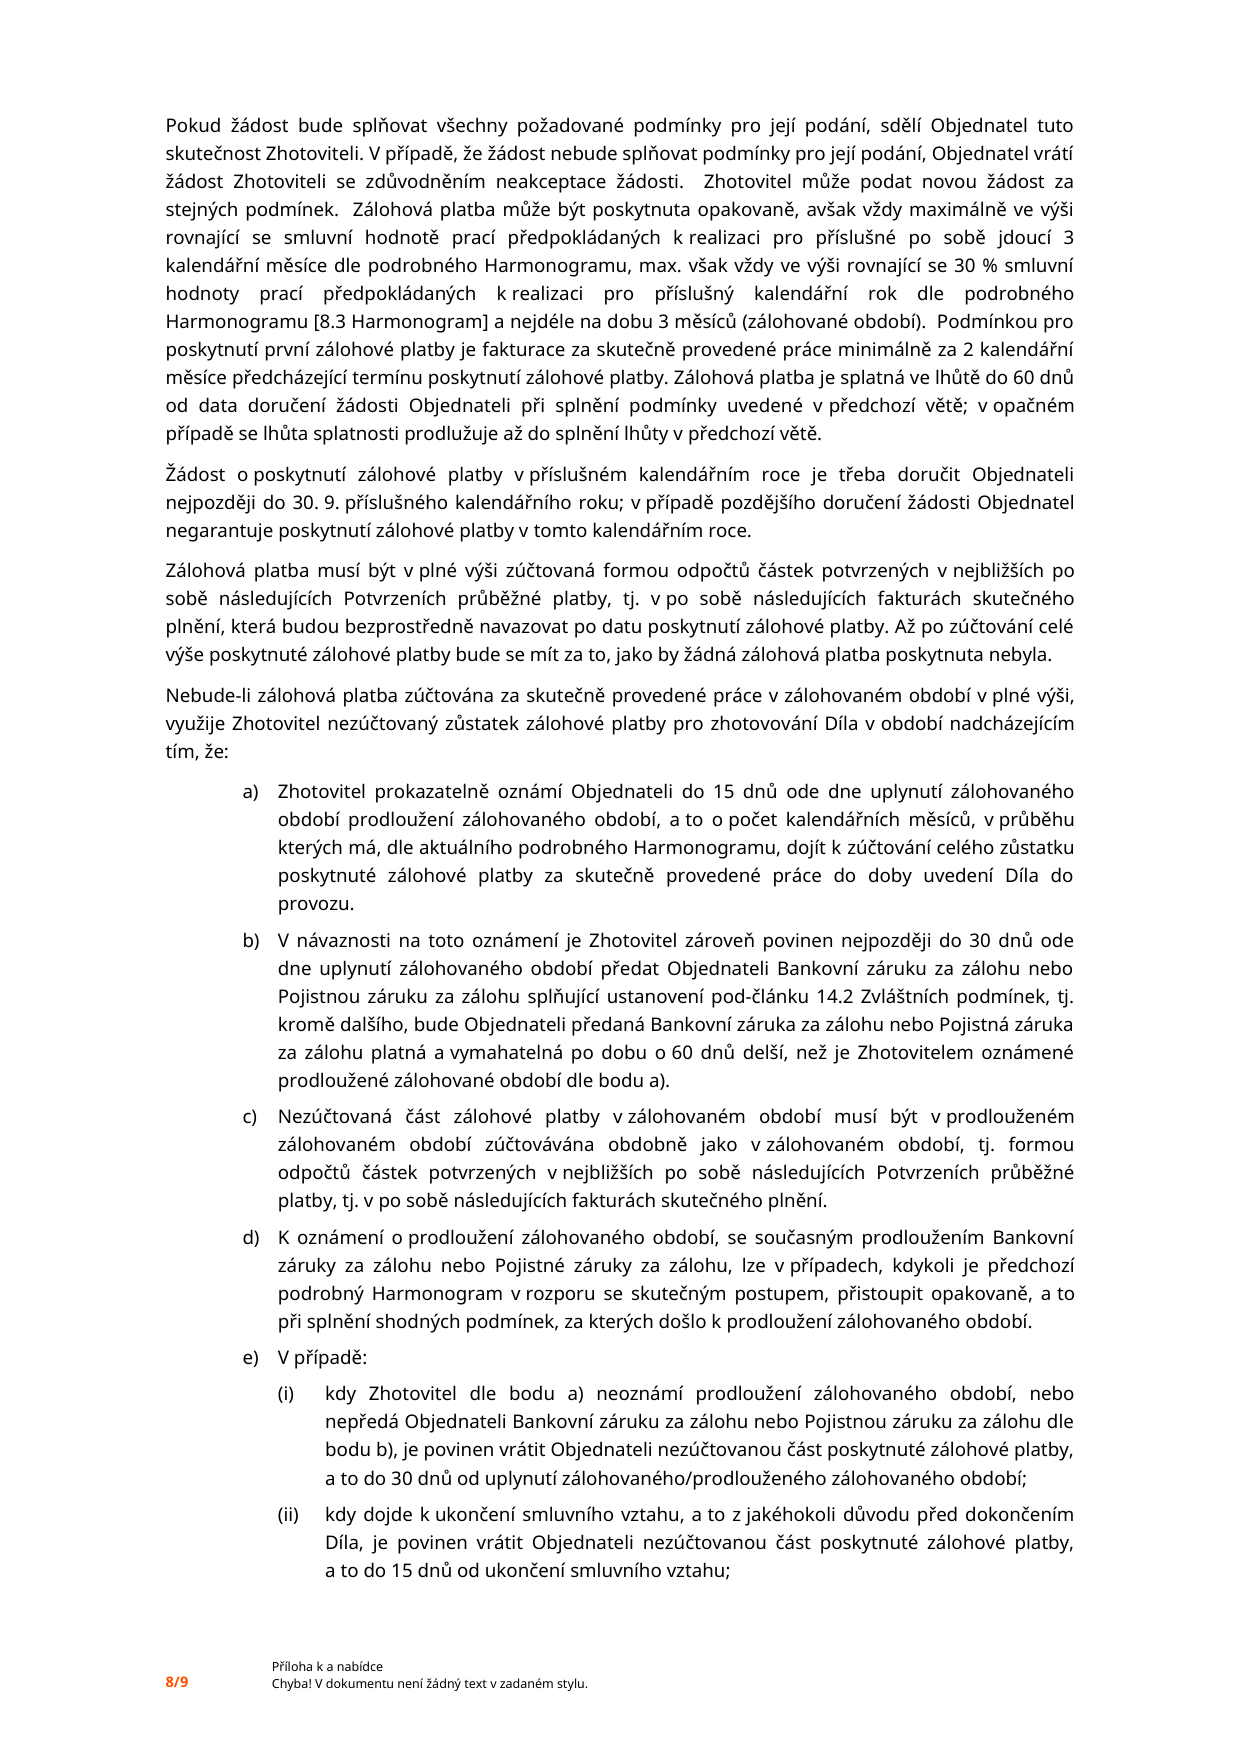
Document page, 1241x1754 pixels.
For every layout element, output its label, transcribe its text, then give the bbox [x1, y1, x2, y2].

text Pokud žádost bude splňovat všechny požadované podmínky pro její podání, sdělí Objednatel tuto skutečnost Zhotoviteli. V případě, že žádost nebude splňovat podmínky pro její podání, Objednatel vrátí žádost Zhotoviteli se zdůvodněním neakceptace žádosti. Zhotovitel může podat novou žádost za stejných podmínek. Zálohová platba může být poskytnuta opakovaně, avšak vždy maximálně ve výši rovnající se smluvní hodnotě prací předpokládaných k realizaci pro příslušné po sobě jdoucí 3 kalendářní měsíce dle podrobného Harmonogramu, max. však vždy ve výši rovnající se 30 % smluvní hodnoty prací předpokládaných k realizaci pro příslušný kalendářní rok dle podrobného Harmonogramu [8.3 Harmonogram] a nejdéle na dobu 3 měsíců (zálohované období). Podmínkou pro poskytnutí první zálohové platby je fakturace za skutečně provedené práce minimálně za 2 kalendářní měsíce předcházející termínu poskytnutí zálohové platby. Zálohová platba je splatná ve lhůtě do 60 dnů od data doručení žádosti Objednateli při splnění podmínky uvedené v předchozí větě; v opačném případě se lhůta splatnosti prodlužuje až do splnění lhůty v předchozí větě. [165, 112, 1075, 446]
text Nebude-li zálohová platba zúčtována za skutečně provedené práce v zálohovaném období v plné výši, využije Zhotovitel nezúčtovaný zůstatek zálohové platby pro zhotovování Díla v období nadcházejícím tím, že: [165, 682, 1075, 764]
text K oznámení o prodloužení zálohovaného období, se současným prodloužením Bankovní záruky za zálohu nebo Pojistné záruky za zálohu, lze v případech, kdykoli je předchozí podrobný Harmonogram v rozporu se skutečným postupem, přistoupit opakovaně, a to při splnění shodných podmínek, za kterých došlo k prodloužení zálohovaného období. [242, 1224, 1075, 1333]
text Zálohová platba musí být v plné výši zúčtovaná formou odpočtů částek potvrzených v nejbližších po sobě následujících Potvrzeních průběžné platby, tj. v po sobě následujících fakturách skutečného plnění, která budou bezprostředně navazovat po datu poskytnutí zálohové platby. Až po zúčtování celé výše poskytnuté zálohové platby bude se mít za to, jako by žádná zálohová platba poskytnuta nebyla. [165, 557, 1075, 667]
text Žádost o poskytnutí zálohové platby v příslušném kalendářním roce je třeba doručit Objednateli nejpozději do 30. 9. příslušného kalendářního roku; v případě pozdějšího doručení žádosti Objednatel negarantuje poskytnutí zálohové platby v tomto kalendářním roce. [165, 461, 1075, 542]
text kdy dojde k ukončení smluvního vztahu, a to z jakéhokoli důvodu před dokončením Díla, je povinen vrátit Objednateli nezúčtovanou část poskytnuté zálohové platby, a to do 15 dnů od ukončení smluvního vztahu; [278, 1501, 1075, 1583]
text Nezúčtovaná část zálohové platby v zálohovaném období musí být v prodlouženém zálohovaném období zúčtovávána obdobně jako v zálohovaném období, tj. formou odpočtů částek potvrzených v nejbližších po sobě následujících Potvrzeních průběžné platby, tj. v po sobě následujících fakturách skutečného plnění. [242, 1103, 1075, 1213]
text V případě: [242, 1344, 1075, 1370]
text V návaznosti na toto oznámení je Zhotovitel zároveň povinen nejpozději do 30 dnů ode dne uplynutí zálohovaného období předat Objednateli Bankovní záruku za zálohu nebo Pojistnou záruku za zálohu splňující ustanovení pod-článku 14.2 Zvláštních podmínek, tj. kromě dalšího, bude Objednateli předaná Bankovní záruka za zálohu nebo Pojistná záruka za zálohu platná a vymahatelná po dobu o 60 dnů delší, než je Zhotovitelem oznámené prodloužené zálohované období dle bodu a). [242, 927, 1075, 1093]
text kdy Zhotovitel dle bodu a) neoznámí prodloužení zálohovaného období, nebo nepředá Objednateli Bankovní záruku za zálohu nebo Pojistnou záruku za zálohu dle bodu b), je povinen vrátit Objednateli nezúčtovanou část poskytnuté zálohové platby, a to do 30 dnů od uplynutí zálohovaného/prodlouženého zálohovaného období; [278, 1381, 1075, 1490]
list Zhotovitel prokazatelně oznámí Objednateli do 15 dnů ode dne uplynutí zálohovaného období prodloužení zálohovaného období, a to o počet kalendářních měsíců, v průběhu kterých má, dle aktuálního podrobného Harmonogramu, dojít k zúčtování celého zůstatku poskytnuté zálohové platby za skutečně provedené práce do doby uvedení Díla do provozu. [242, 779, 1075, 916]
